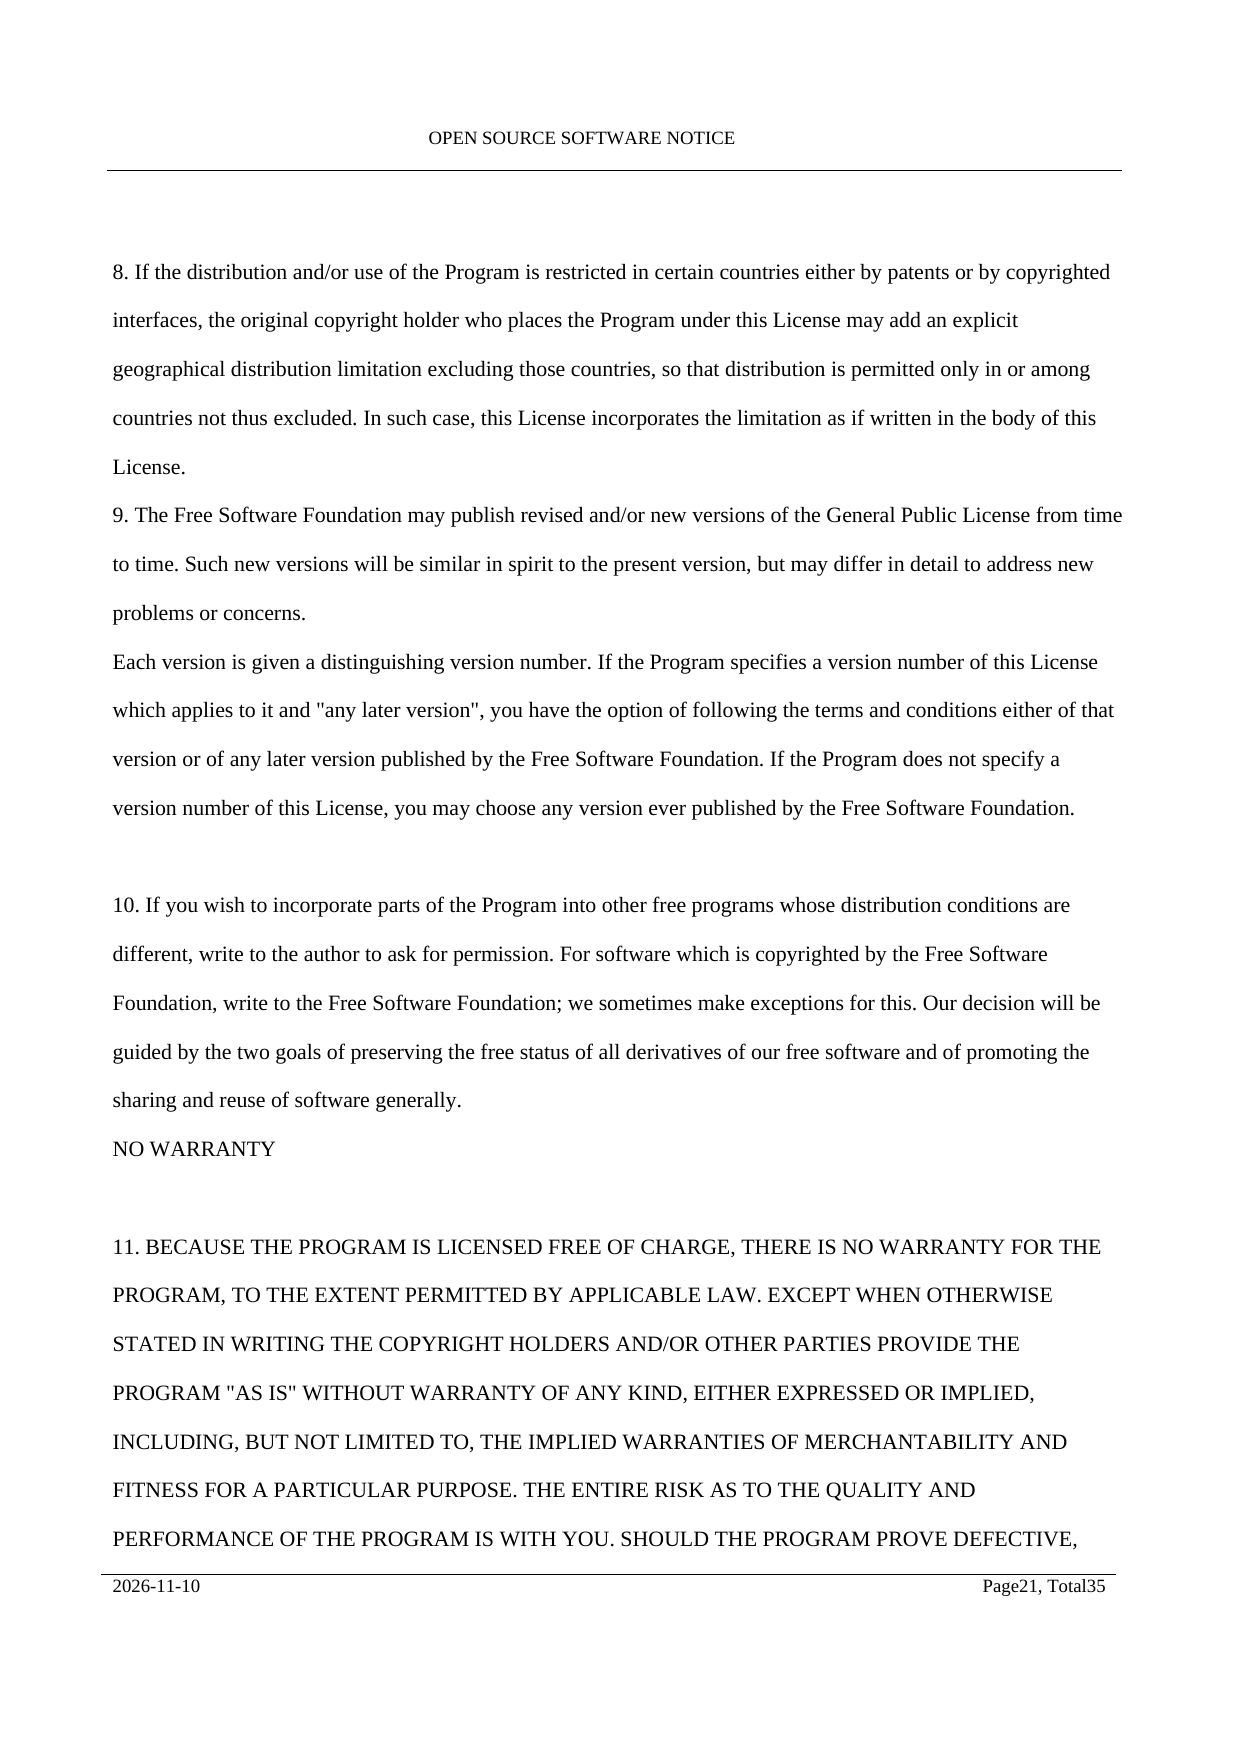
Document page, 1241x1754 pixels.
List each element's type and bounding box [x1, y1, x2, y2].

text [112, 206, 1128, 1555]
